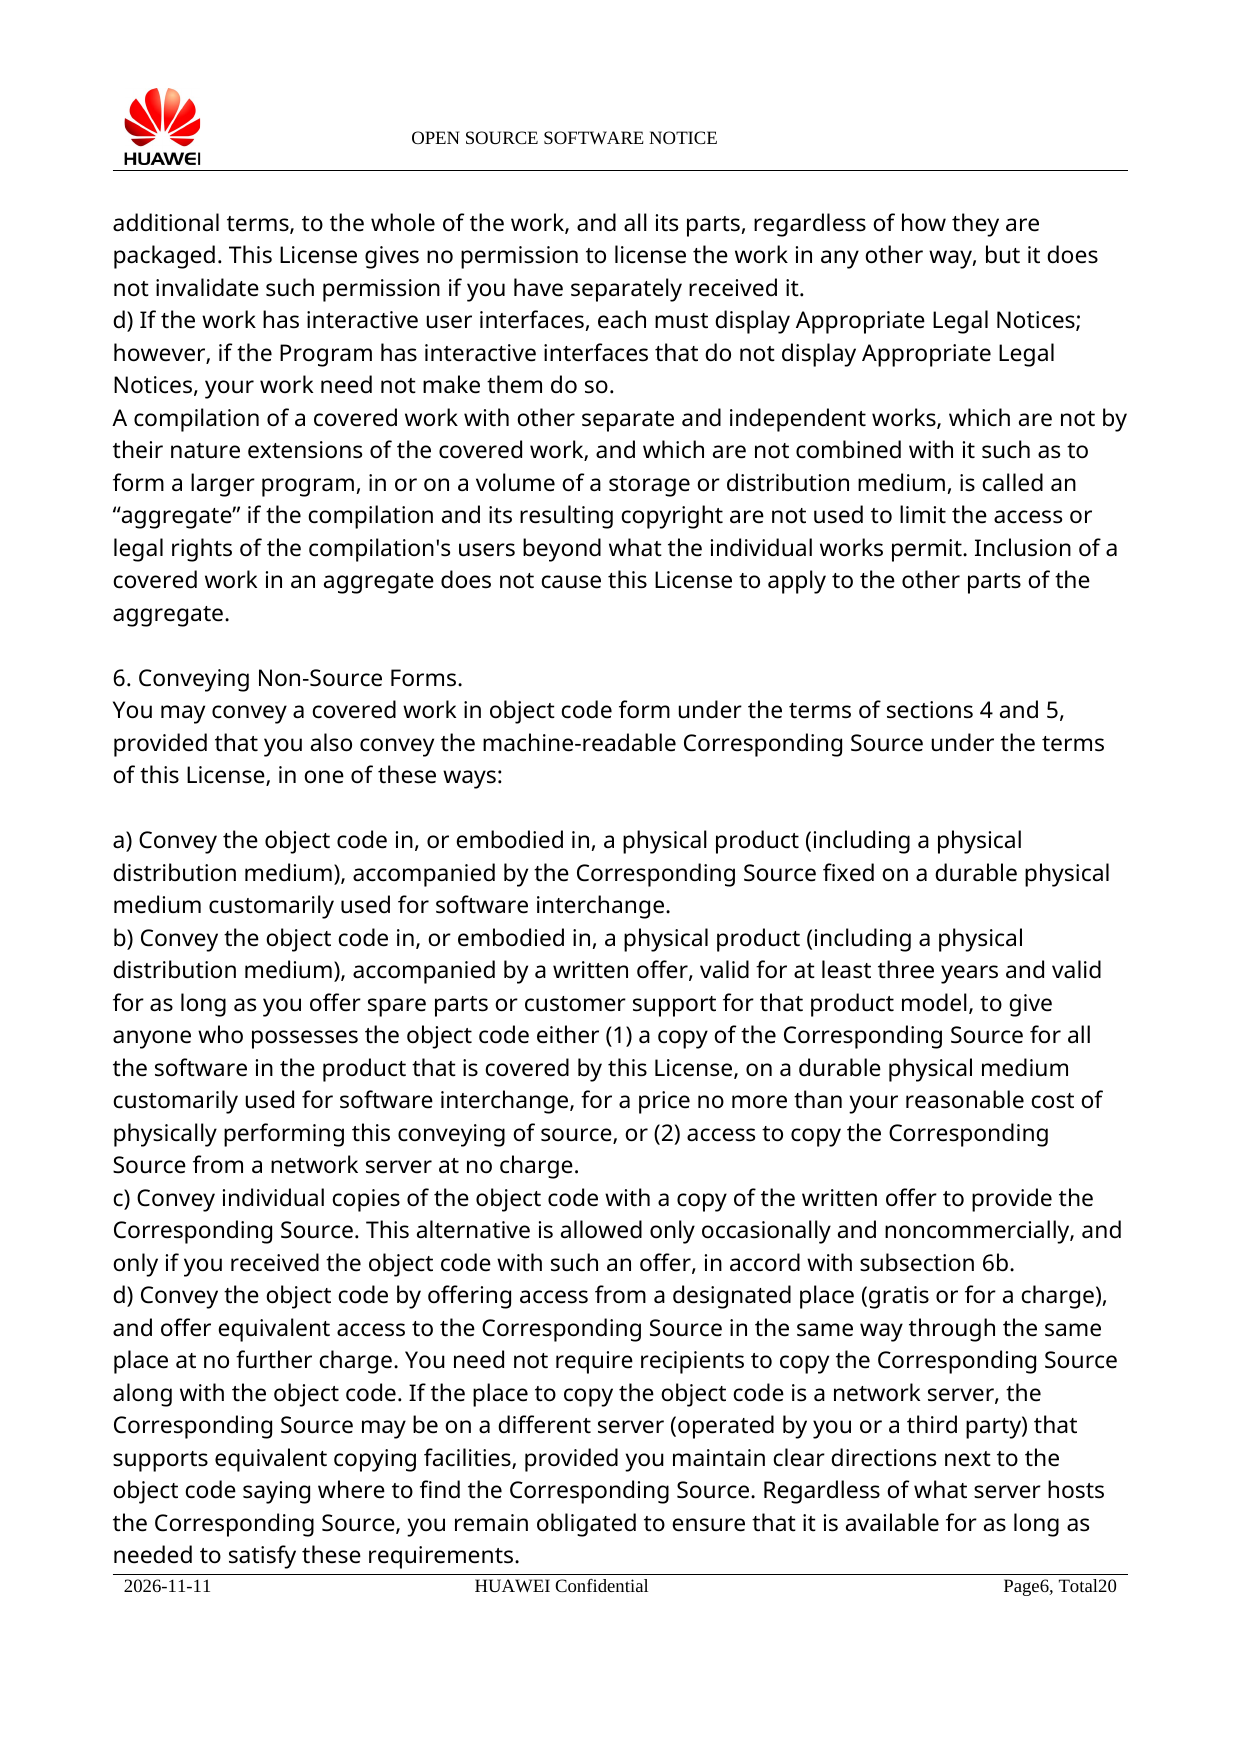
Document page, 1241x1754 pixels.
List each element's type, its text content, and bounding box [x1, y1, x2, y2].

text a) Convey the object code in, or embodied in, a physical product (including a physical distribution medium), accompanied by the Corresponding Source fixed on a durable physical medium customarily used for software interchange. [112, 824, 1128, 921]
text You may convey a covered work in object code form under the terms of sections 4 and 5, provided that you also convey the machine-readable Corresponding Source under the terms of this License, in one of these ways: [112, 694, 1128, 791]
picture [124, 88, 201, 165]
text A compilation of a covered work with other separate and independent works, which are not by their nature extensions of the covered work, and which are not combined with it such as to form a larger program, in or on a volume of a storage or distribution medium, is called an “aggregate” if the compilation and its resulting copyright are not used to limit the access or legal rights of the compilation's users beyond what the individual works permit. Inclusion of a covered work in an aggregate does not cause this License to apply to the other parts of the aggregate. [112, 401, 1128, 629]
text d) If the work has interactive user interfaces, each must display Appropriate Legal Notices; however, if the Program has interactive interfaces that do not display Appropriate Legal Notices, your work need not make them do so. [112, 304, 1128, 401]
text c) Convey individual copies of the object code with a copy of the written offer to provide the Corresponding Source. This alternative is allowed only occasionally and noncommercially, and only if you received the object code with such an offer, in accord with subsection 6b. [112, 1181, 1128, 1279]
text b) Convey the object code in, or embodied in, a physical product (including a physical distribution medium), accompanied by a written offer, valid for at least three years and valid for as long as you offer spare parts or customer support for that product model, to give anyone who possesses the object code either (1) a copy of the Corresponding Source for all the software in the product that is covered by this License, on a durable physical medium customarily used for software interchange, for a price no more than your reasonable cost of physically performing this conveying of source, or (2) access to copy the Corresponding Source from a network server at no charge. [112, 921, 1128, 1181]
text 6. Conveying Non-Source Forms. [112, 661, 1128, 694]
text d) Convey the object code by offering access from a designated place (gratis or for a charge), and offer equivalent access to the Corresponding Source in the same way through the same place at no further charge. You need not require recipients to copy the Corresponding Source along with the object code. If the place to copy the object code is a network server, the Corresponding Source may be on a different server (operated by you or a third party) that supports equivalent copying facilities, provided you maintain clear directions next to the object code saying where to find the Corresponding Source. Regardless of what server hosts the Corresponding Source, you remain obligated to ensure that it is available for as long as needed to satisfy these requirements. [112, 1279, 1128, 1571]
